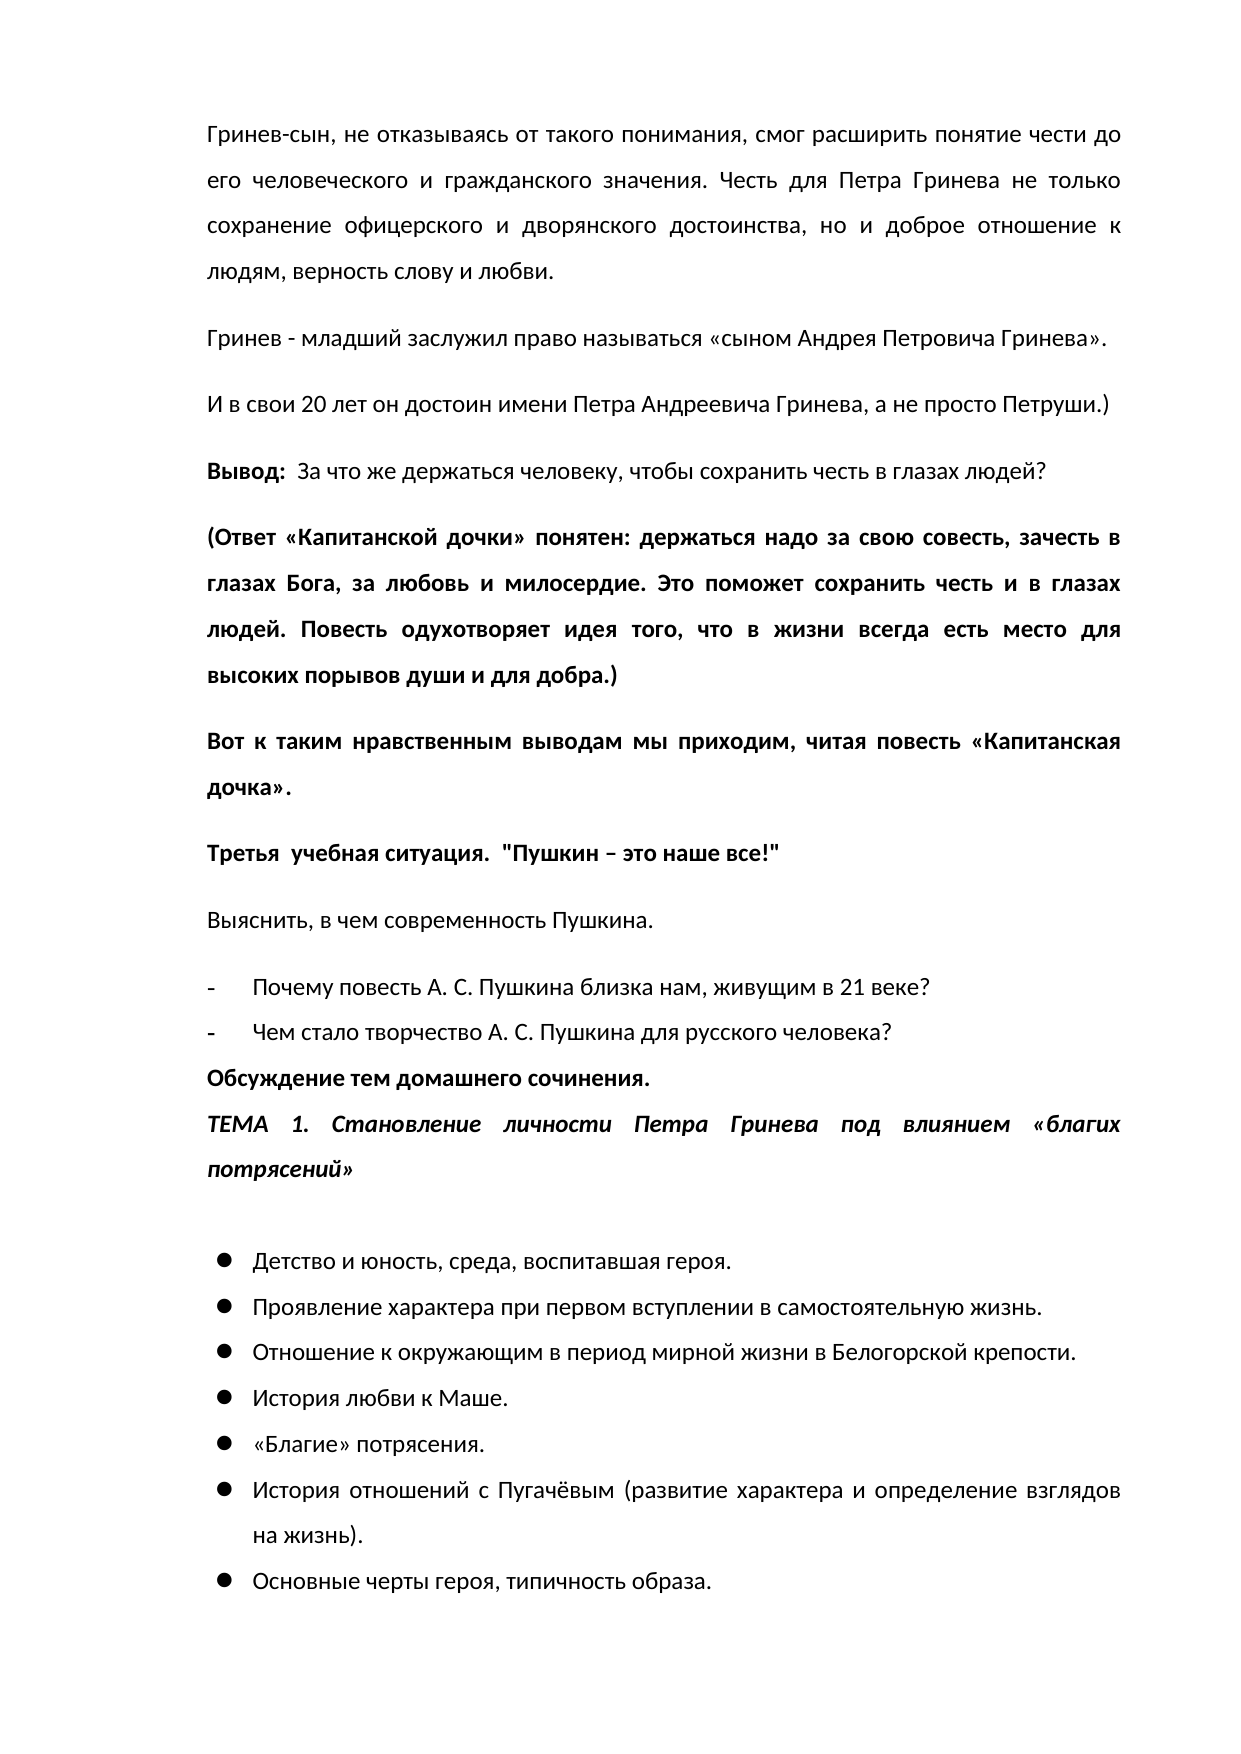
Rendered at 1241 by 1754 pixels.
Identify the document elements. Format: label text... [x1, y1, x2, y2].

text И в свои 20 лет он достоин имени Петра Андреевича Гринева, а не просто Петруши.) [207, 388, 1122, 419]
list Почему повесть А. С. Пушкина близка нам, живущим в 21 веке? [207, 971, 1122, 1001]
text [207, 118, 1122, 286]
list История любви к Маше. [215, 1382, 1122, 1413]
text Обсуждение тем домашнего сочинения. [207, 1062, 1122, 1093]
text (Ответ «Капитанской дочки» понятен: держаться надо за свою совесть, зачесть в глазах Бога, за любовь и милосердие. Это поможет сохранить честь и в глазах людей. Повесть одухотворяет идея того, что в жизни всегда есть место для высоких порывов души и для добра.) [207, 522, 1122, 689]
text Вот к таким нравственным выводам мы приходим, читая повесть «Капитанская дочка». [207, 725, 1122, 802]
list Детство и юность, среда, воспитавшая героя. [215, 1245, 1122, 1276]
text Третья учебная ситуация. "Пушкин – это наше все!" [207, 838, 1122, 868]
text ТЕМА 1. Становление личности Петра Гринева под влиянием «благих потрясений» [207, 1108, 1122, 1184]
list Проявление характера при первом вступлении в самостоятельную жизнь. [215, 1291, 1122, 1321]
list История отношений с Пугачёвым (развитие характера и определение взглядов на жизнь). [215, 1474, 1122, 1550]
list Основные черты героя, типичность образа. [215, 1565, 1122, 1596]
list «Благие» потрясения. [215, 1428, 1122, 1458]
text Выяснить, в чем современность Пушкина. [207, 904, 1122, 935]
text Вывод: За что же держаться человеку, чтобы сохранить честь в глазах людей? [207, 455, 1122, 486]
list Отношение к окружающим в период мирной жизни в Белогорской крепости. [215, 1337, 1122, 1367]
text Гринев - младший заслужил право называться «сыном Андрея Петровича Гринева». [207, 322, 1122, 352]
list Чем стало творчество А. С. Пушкина для русского человека? [207, 1016, 1122, 1047]
